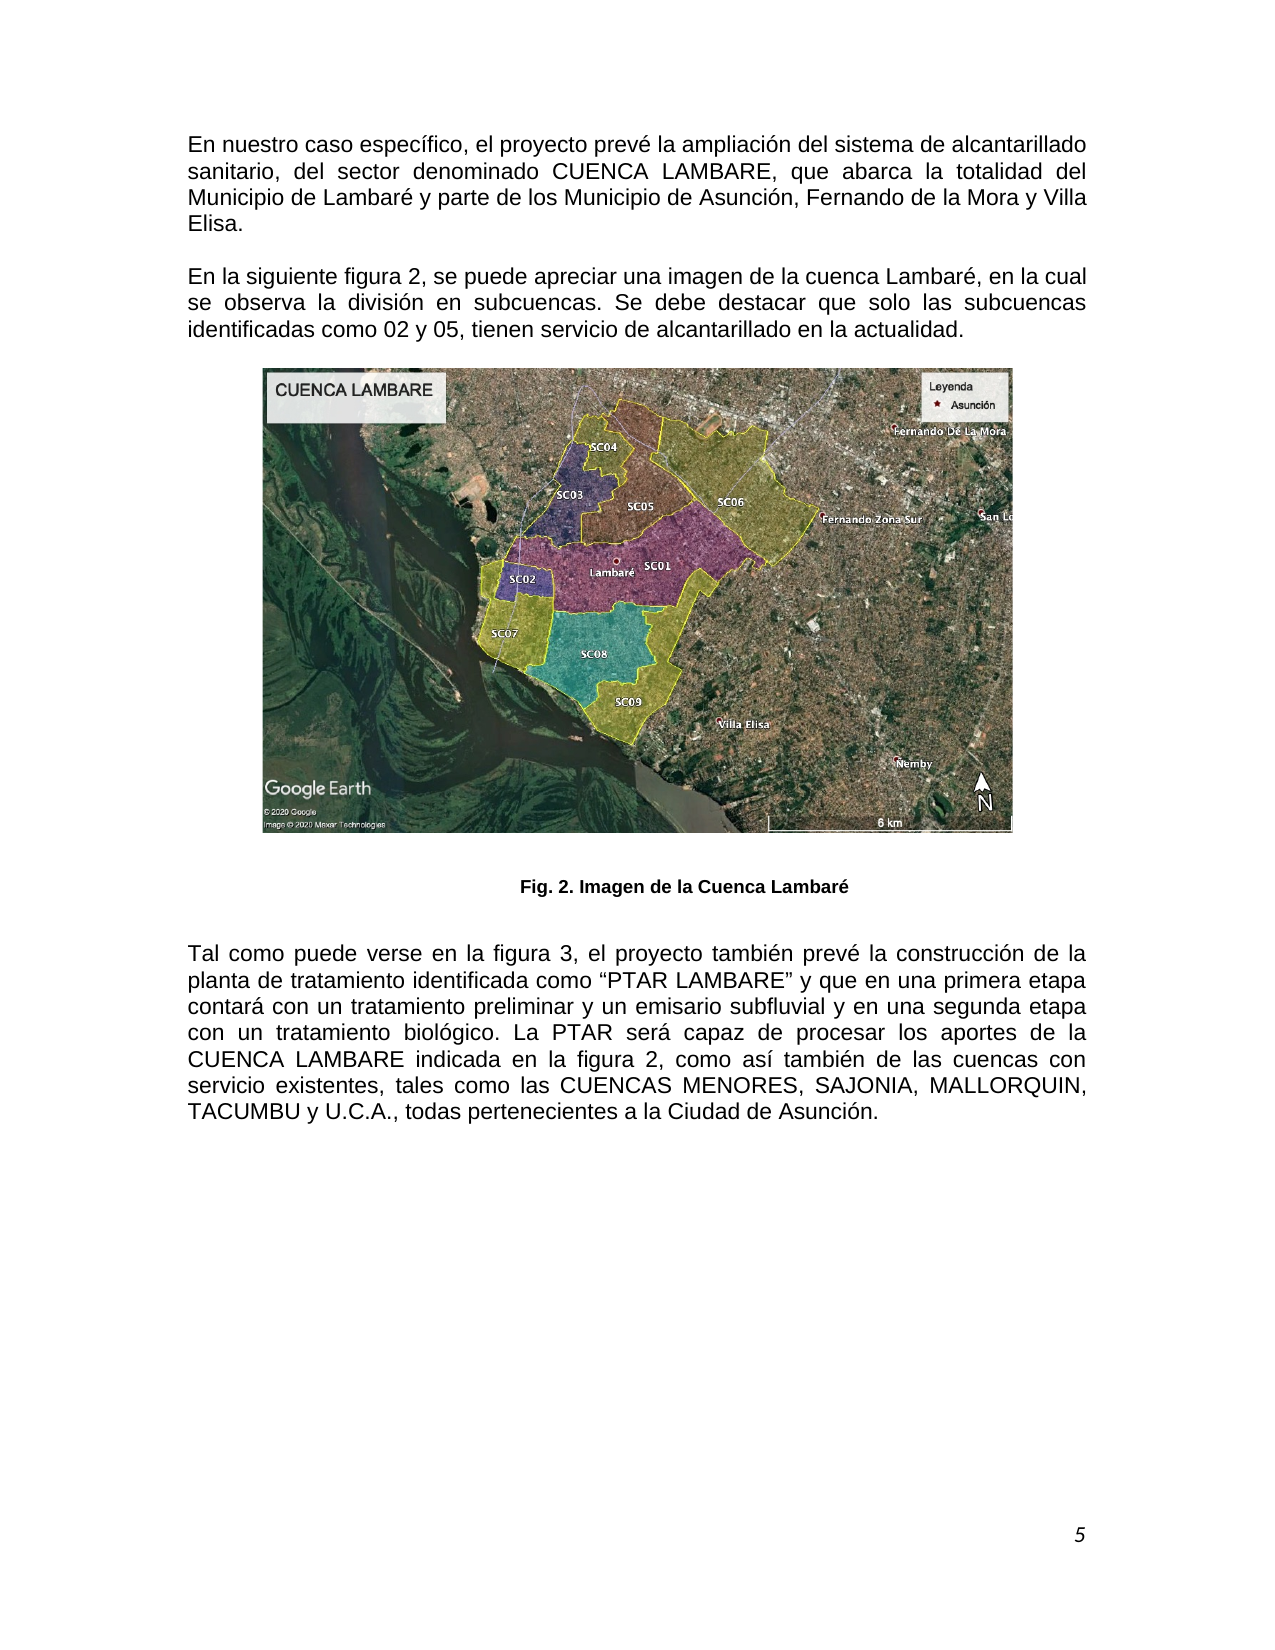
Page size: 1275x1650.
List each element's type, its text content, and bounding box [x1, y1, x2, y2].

list Tal como puede verse en la figura 3, el proyecto también prevé la construcción de la planta de tratamiento identificada como “PTAR LAMBARE” y que en una primera etapa contará con un tratamiento preliminar y un emisario subfluvial y en una segunda etapa con un tratamiento biológico. La PTAR será capaz de procesar los aportes de la CUENCA LAMBARE indicada en la figura 2, como así también de las cuencas con servicio existentes, tales como las CUENCAS MENORES, SAJONIA, MALLORQUIN, TACUMBU y U.C.A., todas pertenecientes a la Ciudad de Asunción. [187, 940, 1087, 1125]
text Fig. 2. Imagen de la Cuenca Lambaré [187, 876, 1087, 897]
list En la siguiente figura 2, se puede apreciar una imagen de la cuenca Lambaré, en la cual se observa la división en subcuencas. Se debe destacar que solo las subcuencas identificadas como 02 y 05, tienen servicio de alcantarillado en la actualidad. [187, 263, 1087, 342]
list En nuestro caso específico, el proyecto prevé la ampliación del sistema de alcantarillado sanitario, del sector denominado CUENCA LAMBARE, que abarca la totalidad del Municipio de Lambaré y parte de los Municipio de Asunción, Fernando de la Mora y Villa Elisa. [187, 131, 1087, 237]
